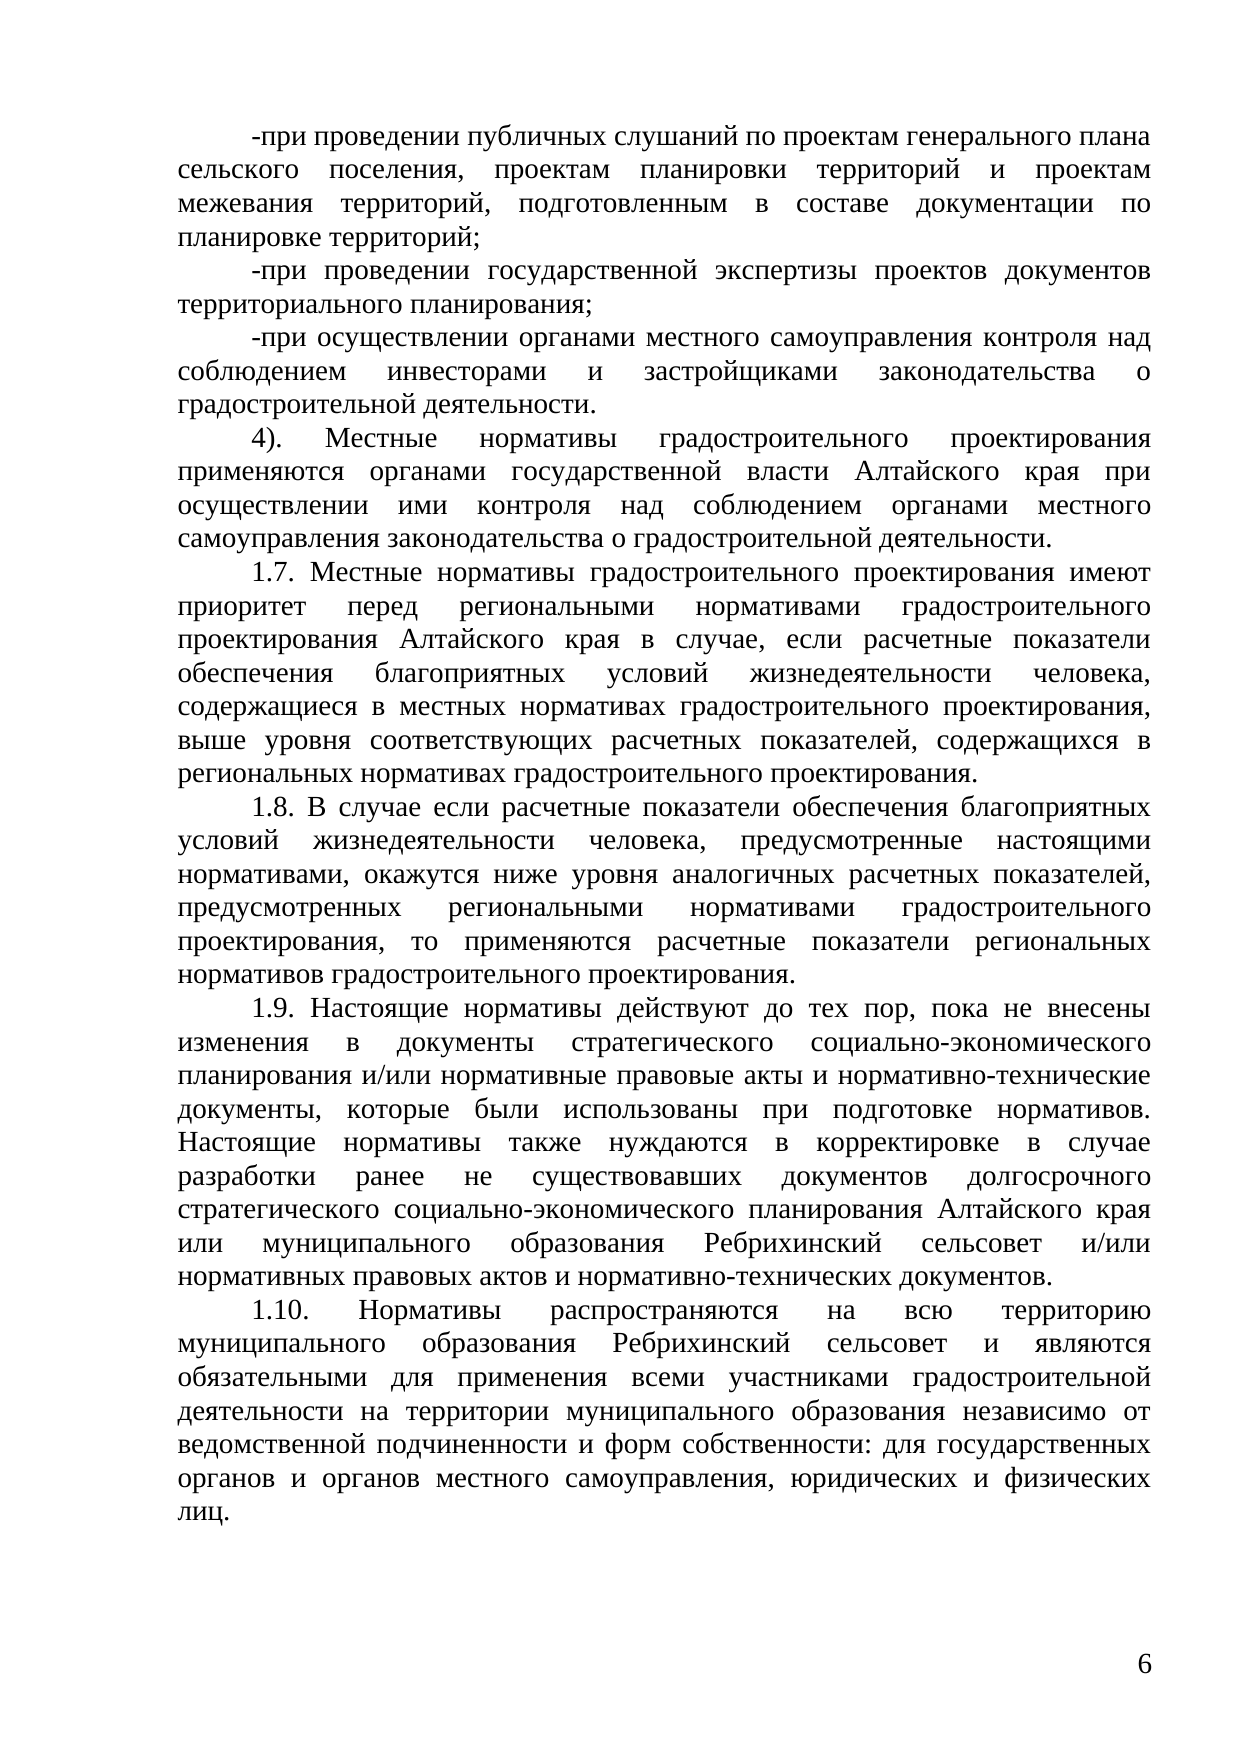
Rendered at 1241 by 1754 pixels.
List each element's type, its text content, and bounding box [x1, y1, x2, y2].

text 1.9. Настоящие нормативы действуют до тех пор, пока не внесены изменения в документы стратегического социально-экономического планирования и/или нормативные правовые акты и нормативно-технические документы, которые были использованы при подготовке нормативов. Настоящие нормативы также нуждаются в корректировке в случае разработки ранее не существовавших документов долгосрочного стратегического социально-экономического планирования Алтайского края или муниципального образования Ребрихинский сельсовет и/или нормативных правовых актов и нормативно-технических документов. [177, 990, 1152, 1292]
text 1.10. Нормативы распространяются на всю территорию муниципального образования Ребрихинский сельсовет и являются обязательными для применения всеми участниками градостроительной деятельности на территории муниципального образования независимо от ведомственной подчиненности и форм собственности: для государственных органов и органов местного самоуправления, юридических и физических лиц. [177, 1292, 1152, 1527]
text -при осуществлении органами местного самоуправления контроля над соблюдением инвесторами и застройщиками законодательства о градостроительной деятельности. [177, 319, 1152, 420]
text 1.8. В случае если расчетные показатели обеспечения благоприятных условий жизнедеятельности человека, предусмотренные настоящими нормативами, окажутся ниже уровня аналогичных расчетных показателей, предусмотренных региональными нормативами градостроительного проектирования, то применяются расчетные показатели региональных нормативов градостроительного проектирования. [177, 789, 1152, 990]
text 1.7. Местные нормативы градостроительного проектирования имеют приоритет перед региональными нормативами градостроительного проектирования Алтайского края в случае, если расчетные показатели обеспечения благоприятных условий жизнедеятельности человека, содержащиеся в местных нормативах градостроительного проектирования, выше уровня соответствующих расчетных показателей, содержащихся в региональных нормативах градостроительного проектирования. [177, 554, 1152, 789]
text -при проведении публичных слушаний по проектам генерального плана сельского поселения, проектам планировки территорий и проектам межевания территорий, подготовленным в составе документации по планировке территорий; [177, 118, 1152, 252]
text -при проведении государственной экспертизы проектов документов территориального планирования; [177, 252, 1152, 319]
text 4). Местные нормативы градостроительного проектирования применяются органами государственной власти Алтайского края при осуществлении ими контроля над соблюдением органами местного самоуправления законодательства о градостроительной деятельности. [177, 420, 1152, 554]
